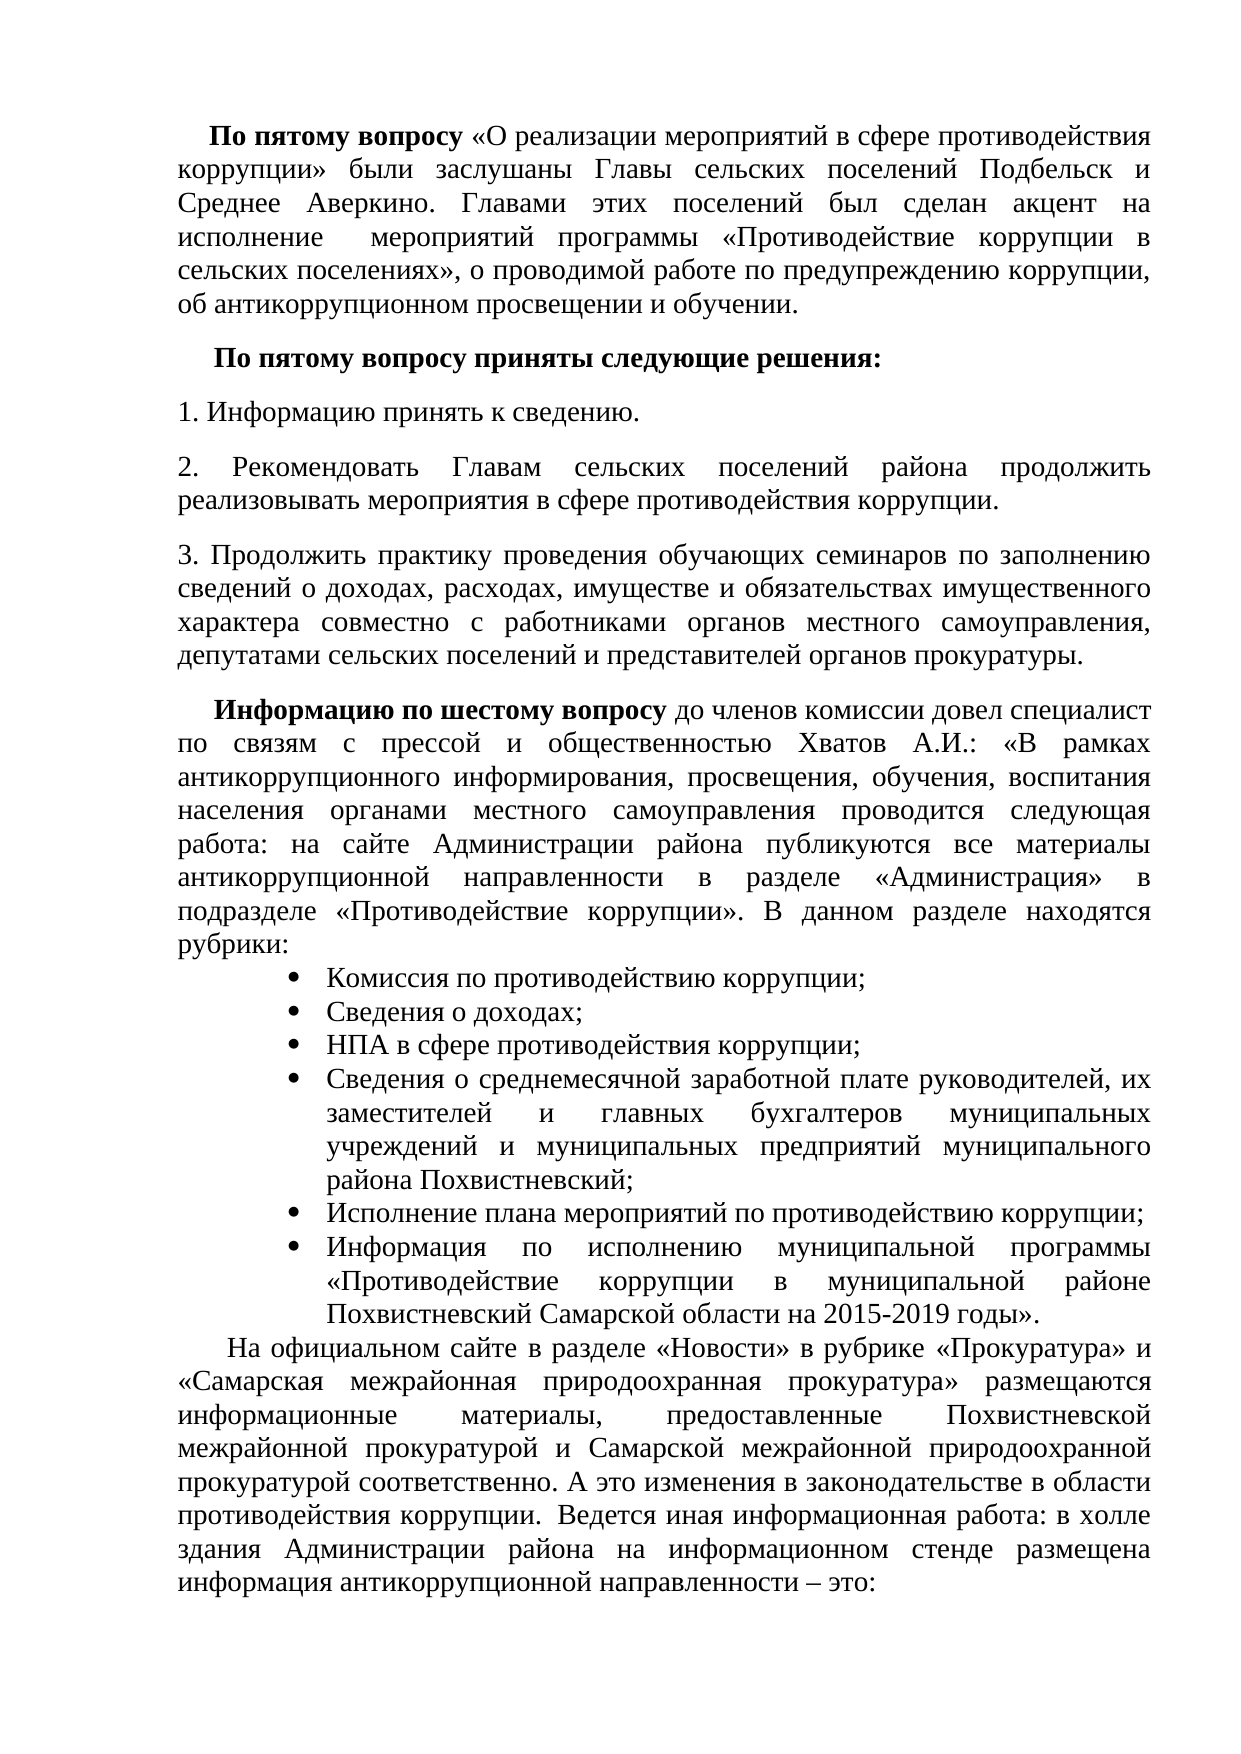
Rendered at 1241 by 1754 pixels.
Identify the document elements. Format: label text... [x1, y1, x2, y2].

list Исполнение плана мероприятий по противодействию коррупции; [288, 1195, 1152, 1229]
list Сведения о доходах; [288, 994, 1152, 1027]
list Информация по исполнению муниципальной программы «Противодействие коррупции в муниципальной районе Похвистневский Самарской области на 2015-2019 годы». [288, 1229, 1152, 1330]
list Комиссия по противодействию коррупции; [288, 960, 1152, 994]
list НПА в сфере противодействия коррупции; [288, 1027, 1152, 1061]
text По пятому вопросу приняты следующие решения: [177, 340, 1152, 374]
text 1. Информацию принять к сведению. [177, 394, 1152, 428]
text 2. Рекомендовать Главам сельских поселений района продолжить реализовывать мероприятия в сфере противодействия коррупции. [177, 449, 1152, 516]
text На официальном сайте в разделе «Новости» в рубрике «Прокуратура» и «Самарская межрайонная природоохранная прокуратура» размещаются информационные материалы, предоставленные Похвистневской межрайонной прокуратурой и Самарской межрайонной природоохранной прокуратурой соответственно. А это изменения в законодательстве в области противодействия коррупции. Ведется иная информационная работа: в холле здания Администрации района на информационном стенде размещена информация антикоррупционной направленности – это: [177, 1330, 1152, 1598]
text Информацию по шестому вопросу до членов комиссии довел специалист по связям с прессой и общественностью Хватов А.И.: «В рамках антикоррупционного информирования, просвещения, обучения, воспитания населения органами местного самоуправления проводится следующая работа: на сайте Администрации района публикуются все материалы антикоррупционной направленности в разделе «Администрация» в подразделе «Противодействие коррупции». В данном разделе находятся рубрики: [177, 692, 1152, 960]
text По пятому вопросу «О реализации мероприятий в сфере противодействия коррупции» были заслушаны Главы сельских поселений Подбельск и Среднее Аверкино. Главами этих поселений был сделан акцент на исполнение мероприятий программы «Противодействие коррупции в сельских поселениях», о проводимой работе по предупреждению коррупции, об антикоррупционном просвещении и обучении. [177, 118, 1152, 319]
text 3. Продолжить практику проведения обучающих семинаров по заполнению сведений о доходах, расходах, имуществе и обязательствах имущественного характера совместно с работниками органов местного самоуправления, депутатами сельских поселений и представителей органов прокуратуры. [177, 537, 1152, 671]
list Сведения о среднемесячной заработной плате руководителей, их заместителей и главных бухгалтеров муниципальных учреждений и муниципальных предприятий муниципального района Похвистневский; [288, 1061, 1152, 1195]
